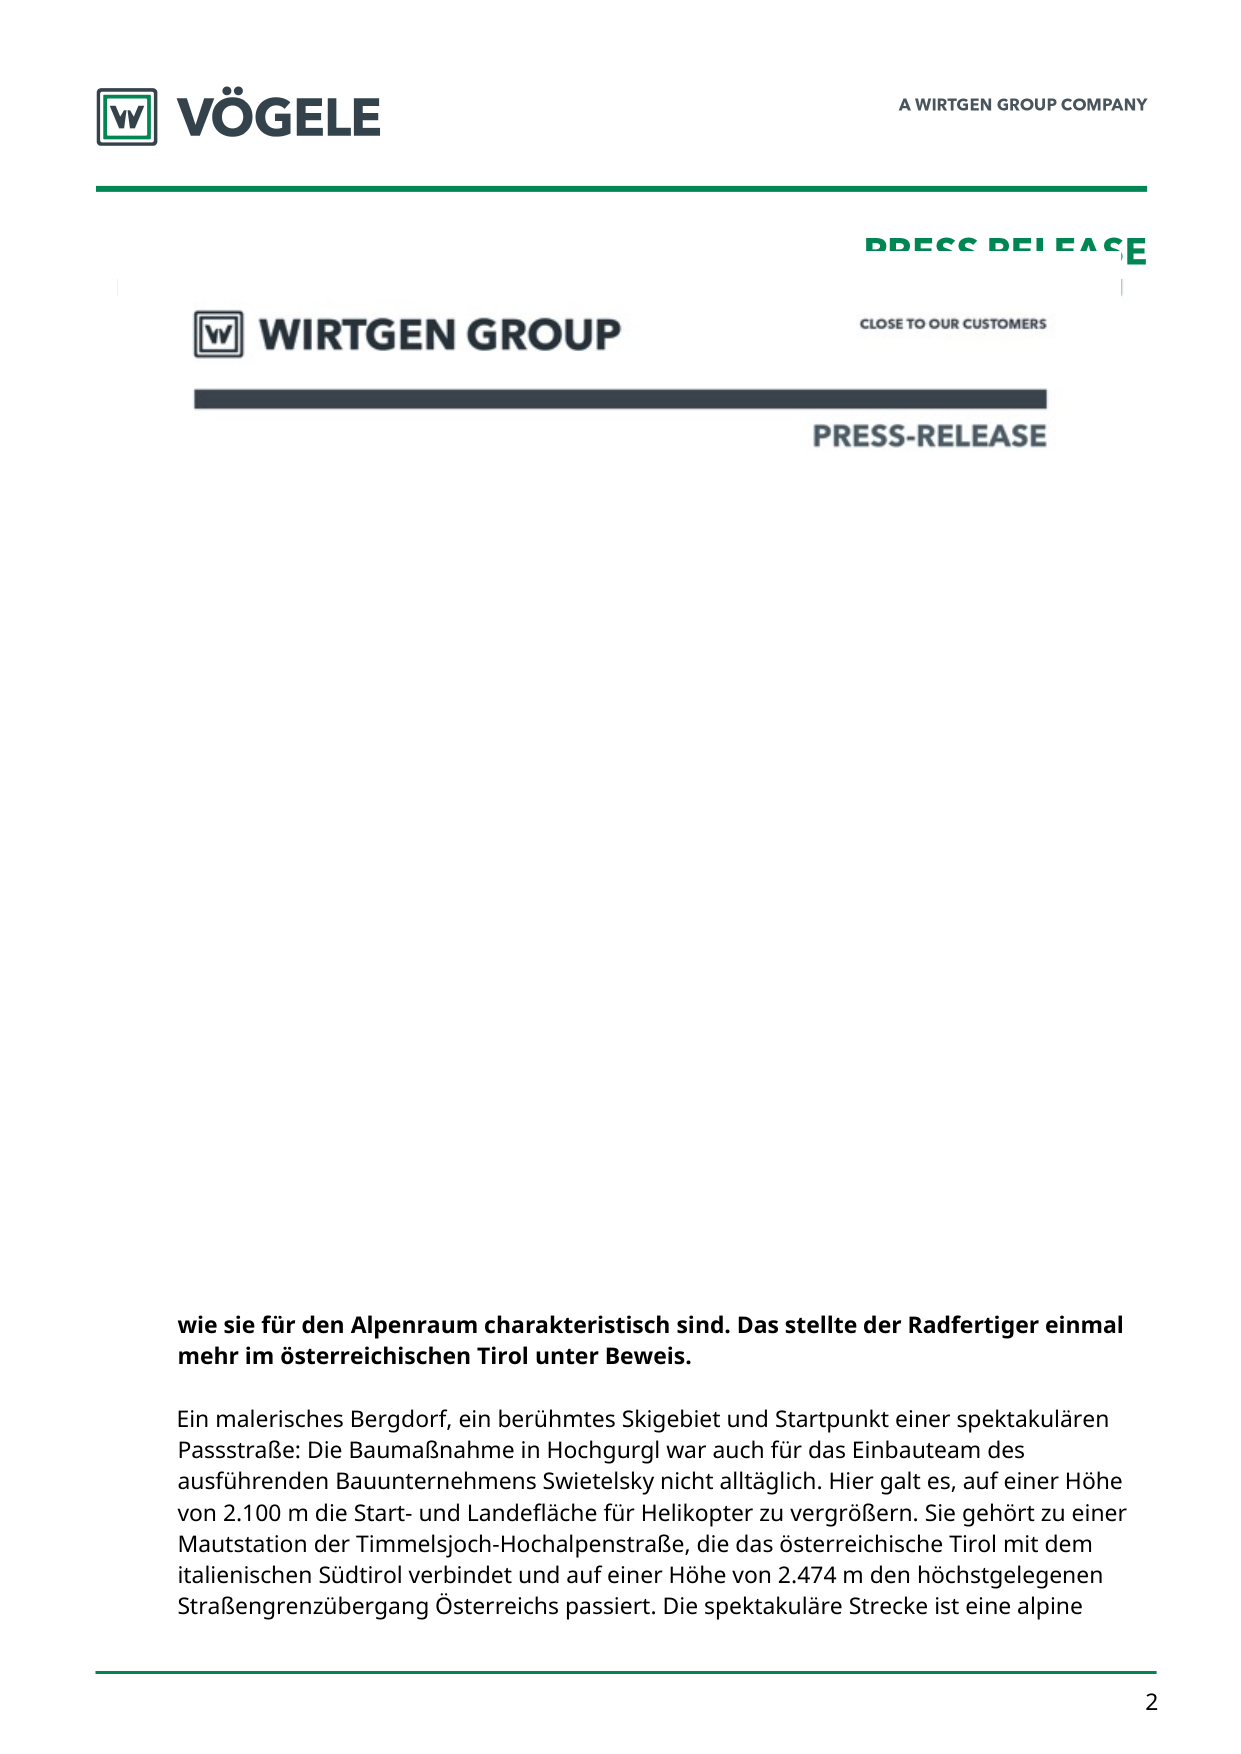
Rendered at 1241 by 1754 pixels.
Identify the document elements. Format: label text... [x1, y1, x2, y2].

picture [76, 73, 1174, 1309]
picture [67, 1662, 1196, 1678]
text Ein malerisches Bergdorf, ein berühmtes Skigebiet und Startpunkt einer spektakulären Passstraße: Die Baumaßnahme in Hochgurgl war auch für das Einbauteam des ausführenden Bauunternehmens Swietelsky nicht alltäglich. Hier galt es, auf einer Höhe von 2.100 m die Start- und Landefläche für Helikopter zu vergrößern. Sie gehört zu einer Mautstation der Timmelsjoch-Hochalpenstraße, die das österreichische Tirol mit dem italienischen Südtirol verbindet und auf einer Höhe von 2.474 m den höchstgelegenen Straßengrenzübergang Österreichs passiert. Die spektakuläre Strecke ist eine alpine Legende, die nur einige Monate im Jahr schneefrei gehalten und für den Verkehr freigegeben werden kann. [176, 1403, 1150, 1621]
text Straßenbau im Gebirge gilt vielen als Königsdisziplin: Das steile Gelände verlangt der Technik und der Logistik im Vergleich zu Baumaßnahmen im Flachland einiges ab. Ein Meister dieser Herausforderungen ist der SUPER 1803-3i von VÖGELE. Mit dieser Maschine der Universal Class lässt sich eine Vielzahl an Baumaßnahmen bewältigen, wie sie für den Alpenraum charakteristisch sind. Das stellte der Radfertiger einmal mehr im österreichischen Tirol unter Beweis. [176, 1309, 1150, 1371]
